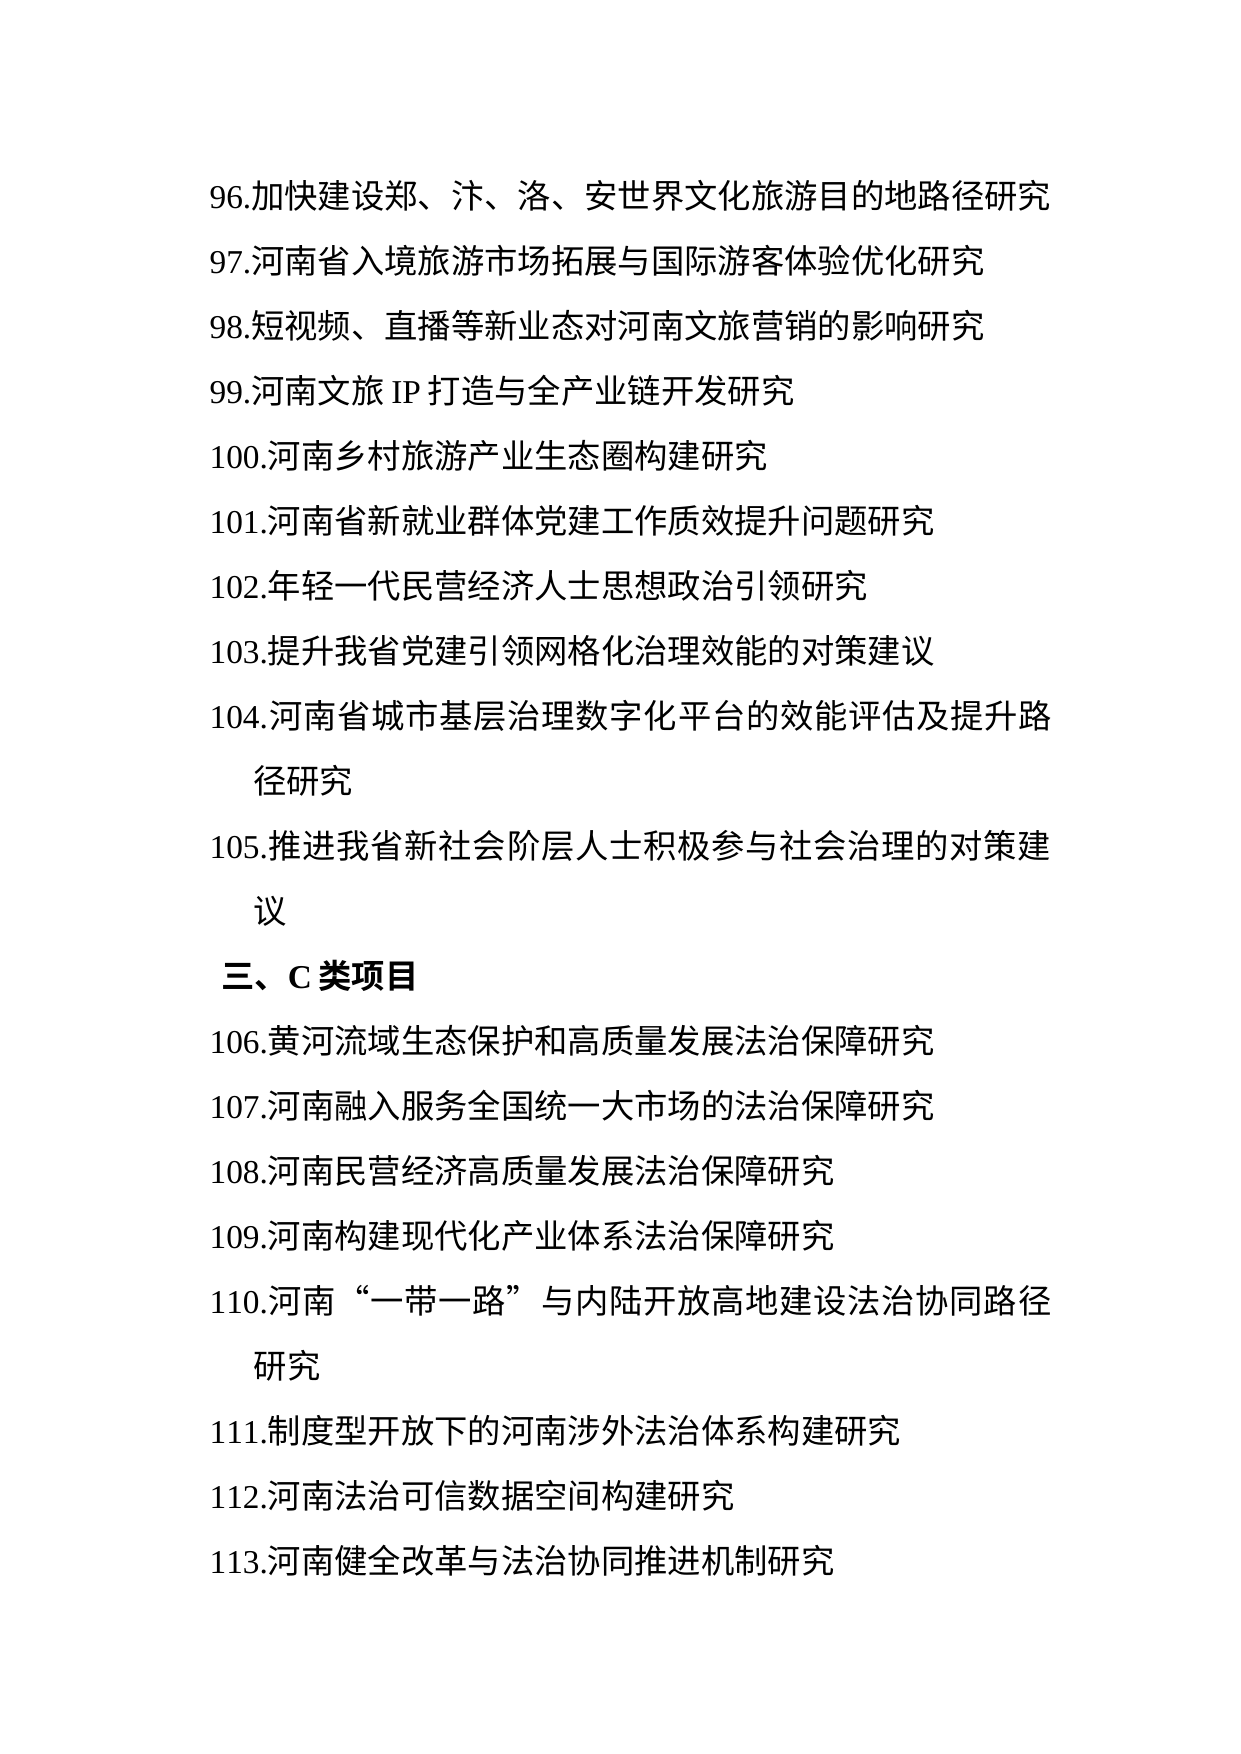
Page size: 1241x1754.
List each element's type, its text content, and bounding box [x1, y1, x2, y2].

text 102.年轻一代民营经济人士思想政治引领研究 [209, 552, 1053, 617]
text 100.河南乡村旅游产业生态圈构建研究 [209, 422, 1053, 487]
text 110.河南“一带一路”与内陆开放高地建设法治协同路径研究 [209, 1267, 1053, 1397]
text 107.河南融入服务全国统一大市场的法治保障研究 [209, 1072, 1053, 1137]
text 104.河南省城市基层治理数字化平台的效能评估及提升路径研究 [209, 682, 1053, 812]
text 105.推进我省新社会阶层人士积极参与社会治理的对策建议 [209, 812, 1053, 942]
text 三、C类项目 [187, 942, 1053, 1007]
text 101.河南省新就业群体党建工作质效提升问题研究 [209, 487, 1053, 552]
text 98.短视频、直播等新业态对河南文旅营销的影响研究 [209, 292, 1053, 357]
text 113.河南健全改革与法治协同推进机制研究 [209, 1527, 1053, 1592]
text 97.河南省入境旅游市场拓展与国际游客体验优化研究 [209, 227, 1053, 292]
text 111.制度型开放下的河南涉外法治体系构建研究 [209, 1397, 1053, 1462]
text 108.河南民营经济高质量发展法治保障研究 [209, 1137, 1053, 1202]
text 96.加快建设郑、汴、洛、安世界文化旅游目的地路径研究 [209, 162, 1053, 227]
text 103.提升我省党建引领网格化治理效能的对策建议 [209, 617, 1053, 682]
text 106.黄河流域生态保护和高质量发展法治保障研究 [209, 1007, 1053, 1072]
text 99.河南文旅IP打造与全产业链开发研究 [209, 357, 1053, 422]
text 112.河南法治可信数据空间构建研究 [209, 1462, 1053, 1527]
text 109.河南构建现代化产业体系法治保障研究 [209, 1202, 1053, 1267]
